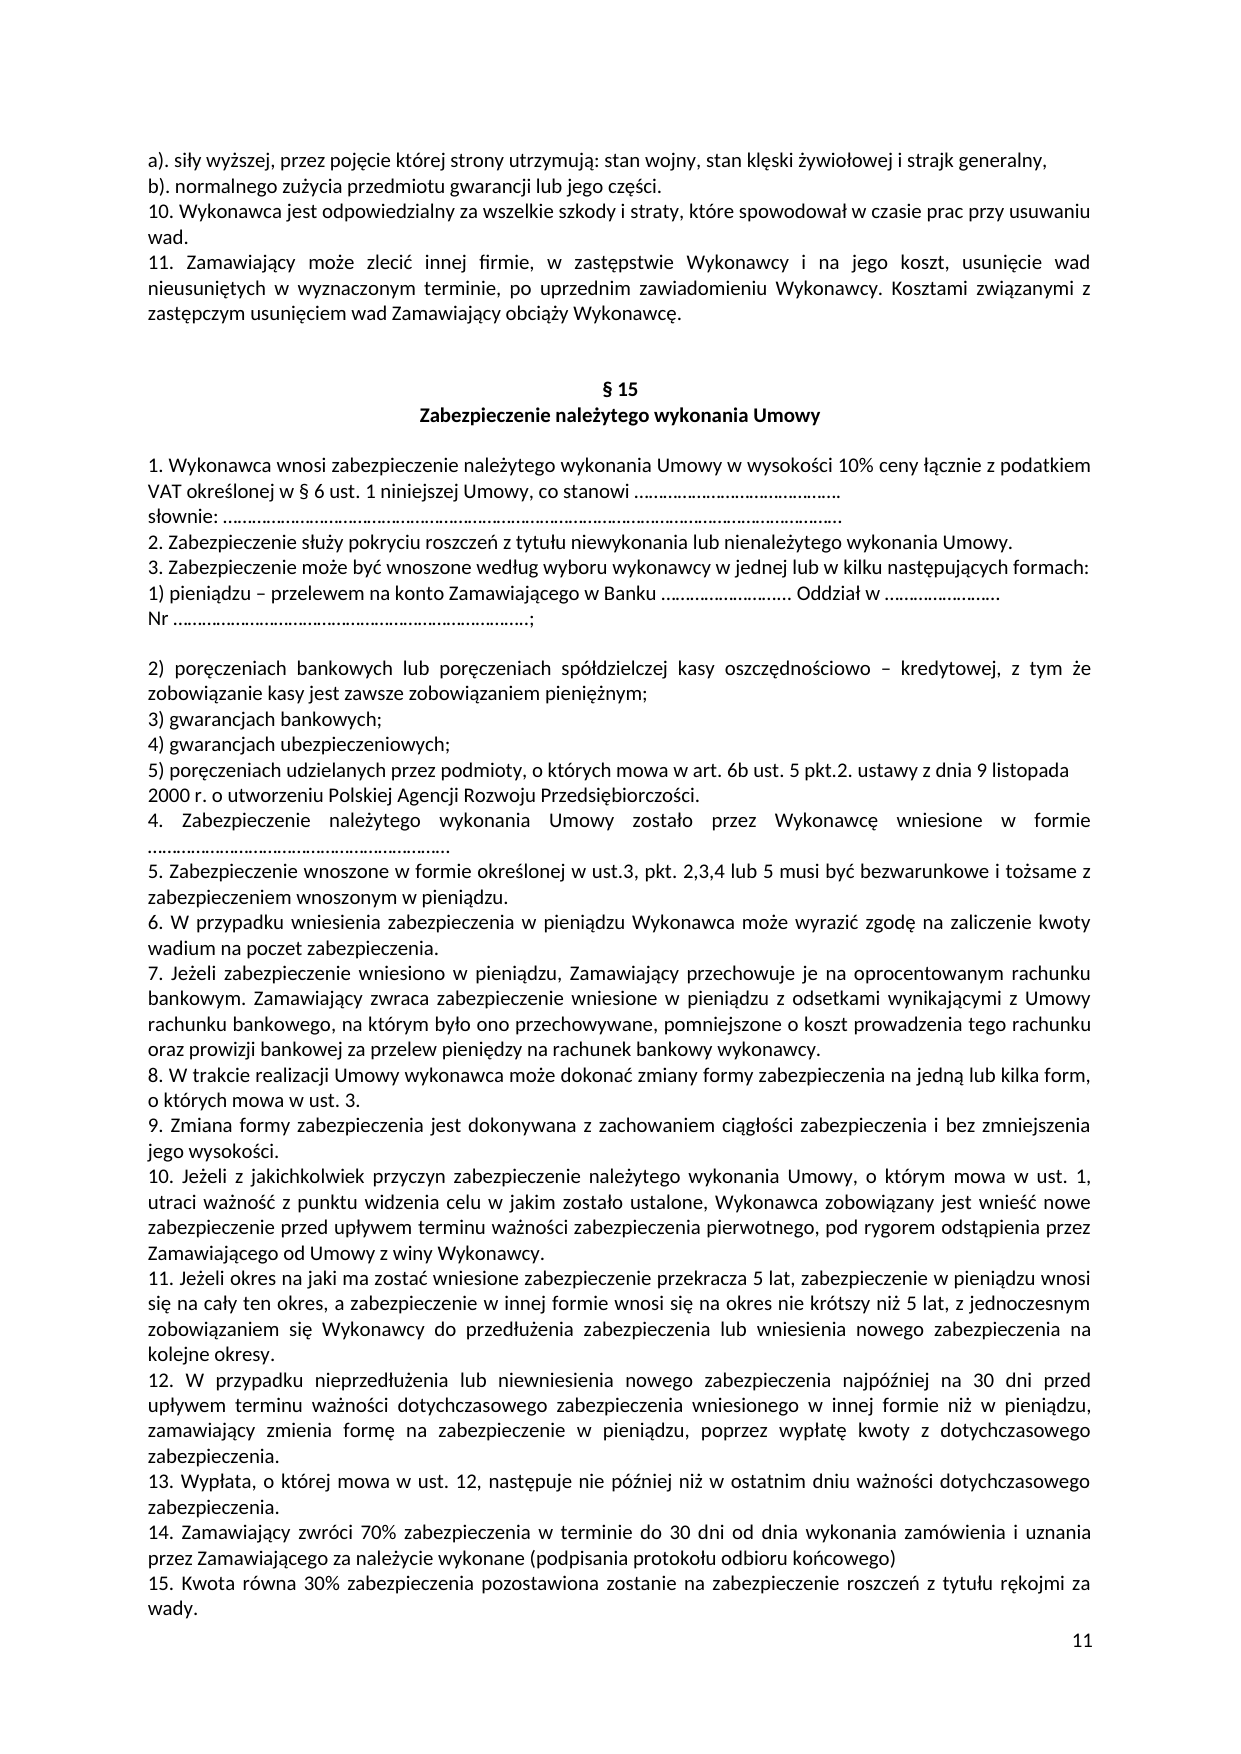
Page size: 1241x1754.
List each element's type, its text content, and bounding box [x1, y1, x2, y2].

text 2000 r. o utworzeniu Polskiej Agencji Rozwoju Przedsiębiorczości. [148, 782, 1093, 808]
text 11. Jeżeli okres na jaki ma zostać wniesione zabezpieczenie przekracza 5 lat, zabezpieczenie w pieniądzu wnosi się na cały ten okres, a zabezpieczenie w innej formie wnosi się na okres nie krótszy niż 5 lat, z jednoczesnym zobowiązaniem się Wykonawcy do przedłużenia zabezpieczenia lub wniesienia nowego zabezpieczenia na kolejne okresy. [148, 1265, 1093, 1367]
text 3. Zabezpieczenie może być wnoszone według wyboru wykonawcy w jednej lub w kilku następujących formach: [148, 554, 1093, 580]
text słownie: ………………………………………………………………………………………………………………… [148, 503, 1093, 529]
text 10. Wykonawca jest odpowiedzialny za wszelkie szkody i straty, które spowodował w czasie prac przy usuwaniu wad. [148, 198, 1093, 249]
text 3) gwarancjach bankowych; [148, 706, 1093, 731]
text Zabezpieczenie należytego wykonania Umowy [148, 402, 1093, 427]
text 10. Jeżeli z jakichkolwiek przyczyn zabezpieczenie należytego wykonania Umowy, o którym mowa w ust. 1, utraci ważność z punktu widzenia celu w jakim zostało ustalone, Wykonawca zobowiązany jest wnieść nowe zabezpieczenie przed upływem terminu ważności zabezpieczenia pierwotnego, pod rygorem odstąpienia przez Zamawiającego od Umowy z winy Wykonawcy. [148, 1163, 1093, 1265]
text 11. Zamawiający może zlecić innej firmie, w zastępstwie Wykonawcy i na jego koszt, usunięcie wad nieusuniętych w wyznaczonym terminie, po uprzednim zawiadomieniu Wykonawcy. Kosztami związanymi z zastępczym usunięciem wad Zamawiający obciąży Wykonawcę. [148, 249, 1093, 326]
text 4. Zabezpieczenie należytego wykonania Umowy zostało przez Wykonawcę wniesione w formie ……………………………………………………… [148, 808, 1093, 858]
text Nr ………………………………………………………………..; [148, 605, 1093, 631]
text § 15 [148, 376, 1093, 402]
text 6. W przypadku wniesienia zabezpieczenia w pieniądzu Wykonawca może wyrazić zgodę na zaliczenie kwoty wadium na poczet zabezpieczenia. [148, 909, 1093, 960]
text b). normalnego zużycia przedmiotu gwarancji lub jego części. [148, 173, 1093, 198]
text 14. Zamawiający zwróci 70% zabezpieczenia w terminie do 30 dni od dnia wykonania zamówienia i uznania przez Zamawiającego za należycie wykonane (podpisania protokołu odbioru końcowego) [148, 1519, 1093, 1570]
text 7. Jeżeli zabezpieczenie wniesiono w pieniądzu, Zamawiający przechowuje je na oprocentowanym rachunku bankowym. Zamawiający zwraca zabezpieczenie wniesione w pieniądzu z odsetkami wynikającymi z Umowy rachunku bankowego, na którym było ono przechowywane, pomniejszone o koszt prowadzenia tego rachunku oraz prowizji bankowej za przelew pieniędzy na rachunek bankowy wykonawcy. [148, 960, 1093, 1062]
text 2) poręczeniach bankowych lub poręczeniach spółdzielczej kasy oszczędnościowo – kredytowej, z tym że zobowiązanie kasy jest zawsze zobowiązaniem pieniężnym; [148, 655, 1093, 706]
text 2. Zabezpieczenie służy pokryciu roszczeń z tytułu niewykonania lub nienależytego wykonania Umowy. [148, 529, 1093, 554]
text a). siły wyższej, przez pojęcie której strony utrzymują: stan wojny, stan klęski żywiołowej i strajk generalny, [148, 148, 1093, 173]
text 9. Zmiana formy zabezpieczenia jest dokonywana z zachowaniem ciągłości zabezpieczenia i bez zmniejszenia jego wysokości. [148, 1113, 1093, 1163]
text 5. Zabezpieczenie wnoszone w formie określonej w ust.3, pkt. 2,3,4 lub 5 musi być bezwarunkowe i tożsame z zabezpieczeniem wnoszonym w pieniądzu. [148, 858, 1093, 909]
text 13. Wypłata, o której mowa w ust. 12, następuje nie później niż w ostatnim dniu ważności dotychczasowego zabezpieczenia. [148, 1468, 1093, 1519]
text 1) pieniądzu – przelewem na konto Zamawiającego w Banku ……………………... Oddział w …………………… [148, 580, 1093, 605]
text 5) poręczeniach udzielanych przez podmioty, o których mowa w art. 6b ust. 5 pkt.2. ustawy z dnia 9 listopada [148, 757, 1093, 782]
text 15. Kwota równa 30% zabezpieczenia pozostawiona zostanie na zabezpieczenie roszczeń z tytułu rękojmi za wady. [148, 1570, 1093, 1621]
text 8. W trakcie realizacji Umowy wykonawca może dokonać zmiany formy zabezpieczenia na jedną lub kilka form, o których mowa w ust. 3. [148, 1062, 1093, 1113]
text 4) gwarancjach ubezpieczeniowych; [148, 731, 1093, 757]
text 1. Wykonawca wnosi zabezpieczenie należytego wykonania Umowy w wysokości 10% ceny łącznie z podatkiem VAT określonej w § 6 ust. 1 niniejszej Umowy, co stanowi ……………………………………. [148, 453, 1093, 503]
text 12. W przypadku nieprzedłużenia lub niewniesienia nowego zabezpieczenia najpóźniej na 30 dni przed upływem terminu ważności dotychczasowego zabezpieczenia wniesionego w innej formie niż w pieniądzu, zamawiający zmienia formę na zabezpieczenie w pieniądzu, poprzez wypłatę kwoty z dotychczasowego zabezpieczenia. [148, 1367, 1093, 1468]
